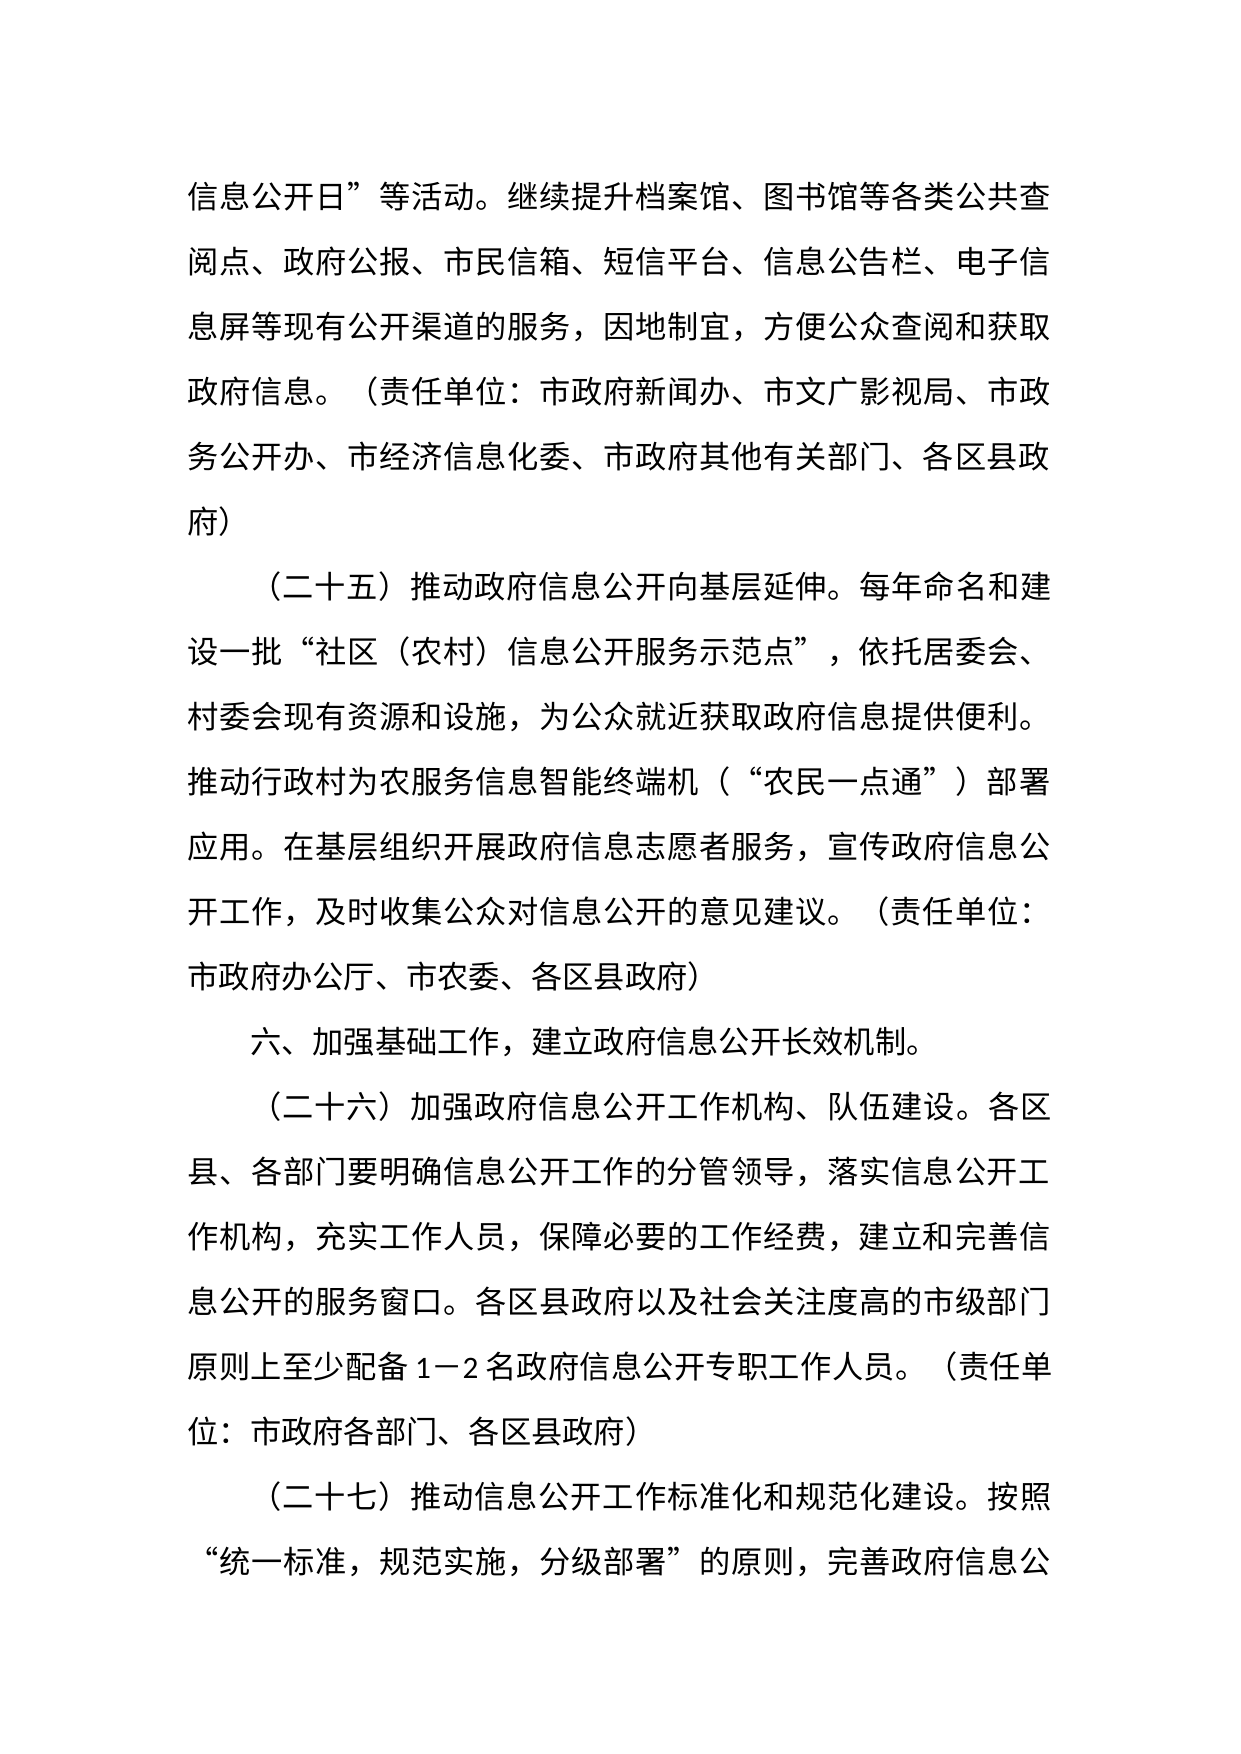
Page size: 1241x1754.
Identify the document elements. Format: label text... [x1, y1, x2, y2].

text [187, 1462, 1053, 1592]
text （二十六）加强政府信息公开工作机构、队伍建设。各区县、各部门要明确信息公开工作的分管领导，落实信息公开工作机构，充实工作人员，保障必要的工作经费，建立和完善信息公开的服务窗口。各区县政府以及社会关注度高的市级部门原则上至少配备1－2名政府信息公开专职工作人员。（责任单位：市政府各部门、各区县政府） [187, 1072, 1053, 1462]
text 六、加强基础工作，建立政府信息公开长效机制。 [187, 1007, 1053, 1072]
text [187, 162, 1053, 552]
text （二十五）推动政府信息公开向基层延伸。每年命名和建设一批“社区（农村）信息公开服务示范点”，依托居委会、村委会现有资源和设施，为公众就近获取政府信息提供便利。推动行政村为农服务信息智能终端机（“农民一点通”）部署应用。在基层组织开展政府信息志愿者服务，宣传政府信息公开工作，及时收集公众对信息公开的意见建议。（责任单位：市政府办公厅、市农委、各区县政府） [187, 552, 1053, 1007]
